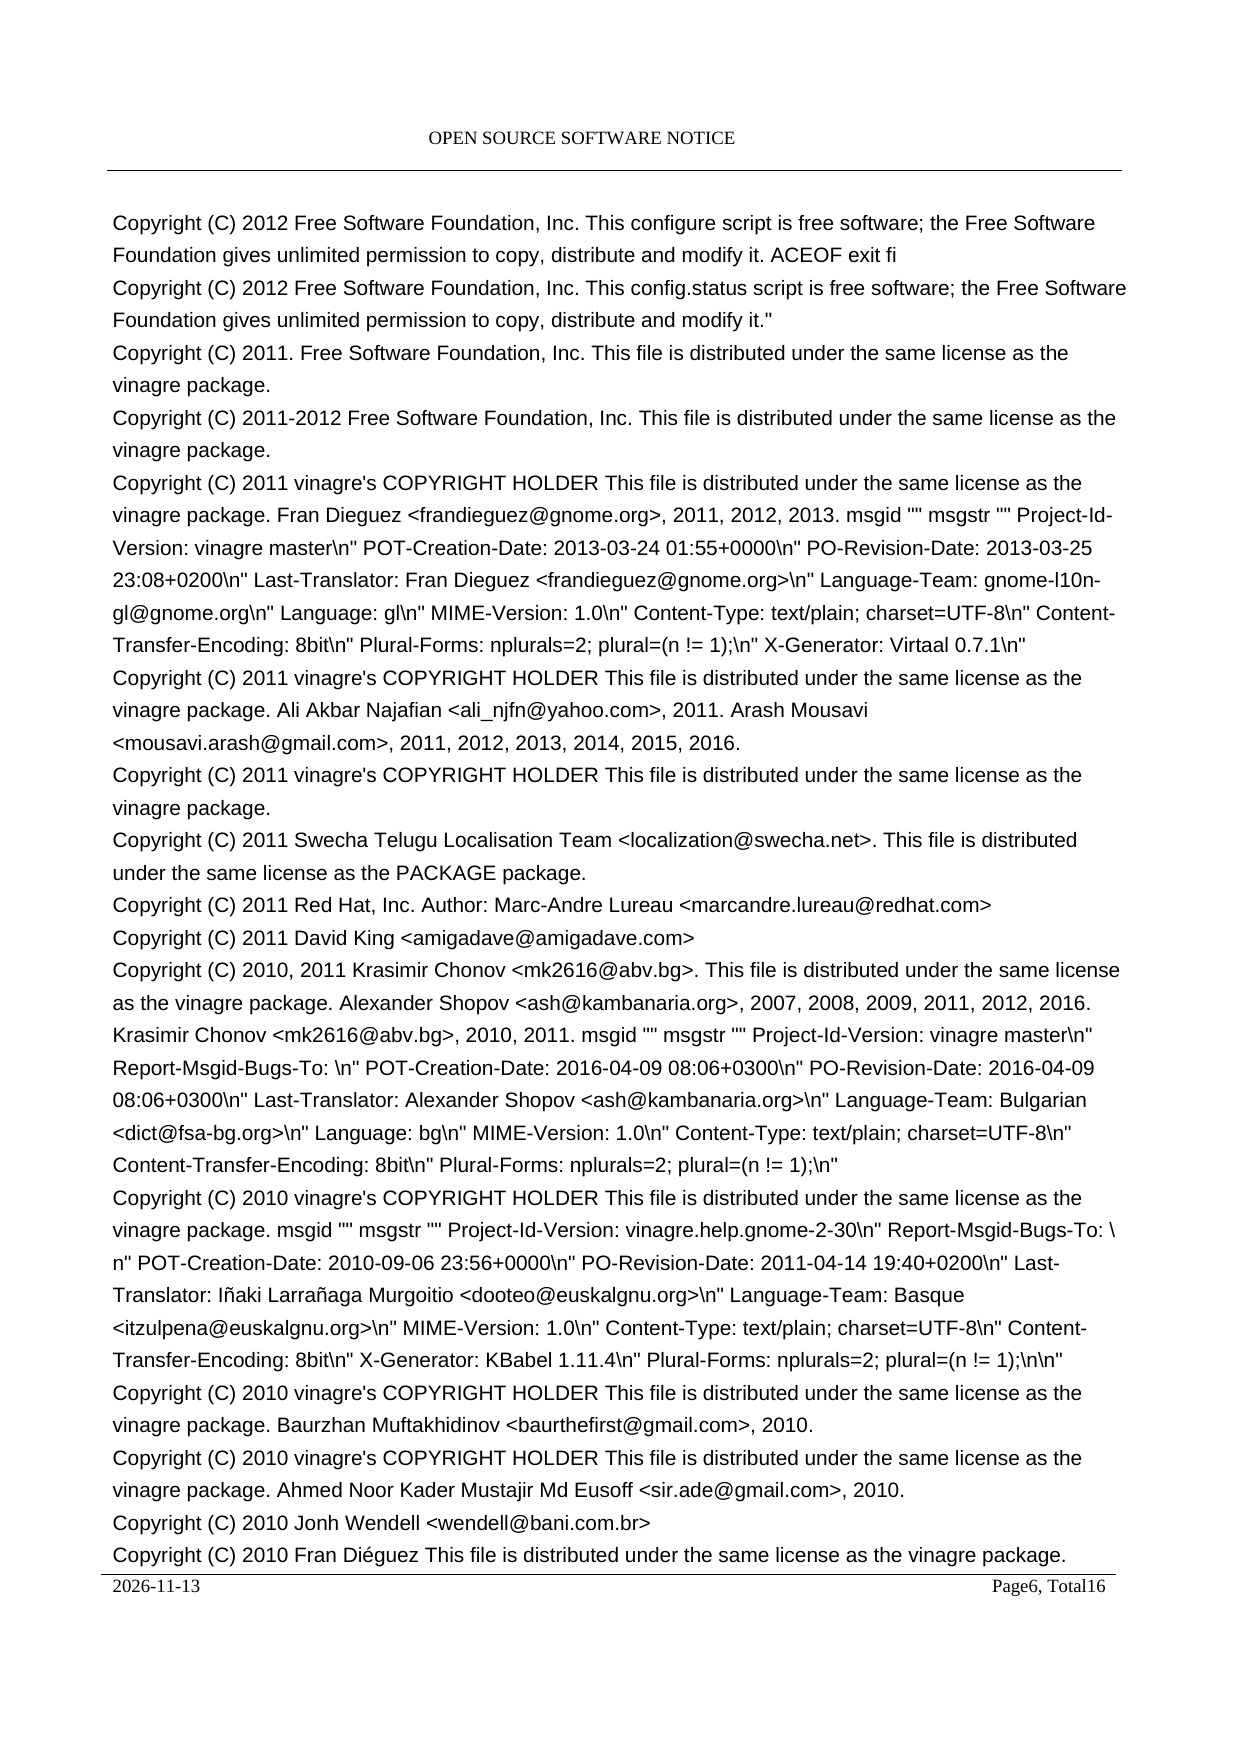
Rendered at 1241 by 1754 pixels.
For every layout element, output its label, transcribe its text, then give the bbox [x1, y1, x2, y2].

text Copyright (C) 2011 vinagre's COPYRIGHT HOLDER This file is distributed under the same license as the vinagre package. Fran Dieguez <frandieguez@gnome.org>, 2011, 2012, 2013. msgid "" msgstr "" Project-Id-Version: vinagre master\n" POT-Creation-Date: 2013-03-24 01:55+0000\n" PO-Revision-Date: 2013-03-25 23:08+0200\n" Last-Translator: Fran Dieguez <frandieguez@gnome.org>\n" Language-Team: gnome-l10n-gl@gnome.org\n" Language: gl\n" MIME-Version: 1.0\n" Content-Type: text/plain; charset=UTF-8\n" Content-Transfer-Encoding: 8bit\n" Plural-Forms: nplurals=2; plural=(n != 1);\n" X-Generator: Virtaal 0.7.1\n" [112, 466, 1128, 661]
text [112, 1539, 1128, 1571]
text Copyright (C) 2010, 2011 Krasimir Chonov <mk2616@abv.bg>. This file is distributed under the same license as the vinagre package. Alexander Shopov <ash@kambanaria.org>, 2007, 2008, 2009, 2011, 2012, 2016. Krasimir Chonov <mk2616@abv.bg>, 2010, 2011. msgid "" msgstr "" Project-Id-Version: vinagre master\n" Report-Msgid-Bugs-To: \n" POT-Creation-Date: 2016-04-09 08:06+0300\n" PO-Revision-Date: 2016-04-09 08:06+0300\n" Last-Translator: Alexander Shopov <ash@kambanaria.org>\n" Language-Team: Bulgarian <dict@fsa-bg.org>\n" Language: bg\n" MIME-Version: 1.0\n" Content-Type: text/plain; charset=UTF-8\n" Content-Transfer-Encoding: 8bit\n" Plural-Forms: nplurals=2; plural=(n != 1);\n" [112, 954, 1128, 1181]
text Copyright (C) 2010 vinagre's COPYRIGHT HOLDER This file is distributed under the same license as the vinagre package. Baurzhan Muftakhidinov <baurthefirst@gmail.com>, 2010. [112, 1376, 1128, 1441]
text Copyright (C) 2011 Swecha Telugu Localisation Team <localization@swecha.net>. This file is distributed under the same license as the PACKAGE package. [112, 824, 1128, 889]
text Copyright (C) 2011 vinagre's COPYRIGHT HOLDER This file is distributed under the same license as the vinagre package. [112, 759, 1128, 824]
text Copyright (C) 2010 Jonh Wendell <wendell@bani.com.br> [112, 1506, 1128, 1539]
text Copyright (C) 2012 Free Software Foundation, Inc. This configure script is free software; the Free Software Foundation gives unlimited permission to copy, distribute and modify it. ACEOF exit fi [112, 206, 1128, 271]
text Copyright (C) 2011 David King <amigadave@amigadave.com> [112, 921, 1128, 954]
text Copyright (C) 2010 vinagre's COPYRIGHT HOLDER This file is distributed under the same license as the vinagre package. Ahmed Noor Kader Mustajir Md Eusoff <sir.ade@gmail.com>, 2010. [112, 1441, 1128, 1506]
text Copyright (C) 2011-2012 Free Software Foundation, Inc. This file is distributed under the same license as the vinagre package. [112, 401, 1128, 466]
text Copyright (C) 2011 Red Hat, Inc. Author: Marc-Andre Lureau <marcandre.lureau@redhat.com> [112, 889, 1128, 921]
text Copyright (C) 2011. Free Software Foundation, Inc. This file is distributed under the same license as the vinagre package. [112, 336, 1128, 401]
text Copyright (C) 2012 Free Software Foundation, Inc. This config.status script is free software; the Free Software Foundation gives unlimited permission to copy, distribute and modify it." [112, 271, 1128, 336]
text Copyright (C) 2010 vinagre's COPYRIGHT HOLDER This file is distributed under the same license as the vinagre package. msgid "" msgstr "" Project-Id-Version: vinagre.help.gnome-2-30\n" Report-Msgid-Bugs-To: \n" POT-Creation-Date: 2010-09-06 23:56+0000\n" PO-Revision-Date: 2011-04-14 19:40+0200\n" Last-Translator: Iñaki Larrañaga Murgoitio <dooteo@euskalgnu.org>\n" Language-Team: Basque <itzulpena@euskalgnu.org>\n" MIME-Version: 1.0\n" Content-Type: text/plain; charset=UTF-8\n" Content-Transfer-Encoding: 8bit\n" X-Generator: KBabel 1.11.4\n" Plural-Forms: nplurals=2; plural=(n != 1);\n\n" [112, 1181, 1128, 1376]
text Copyright (C) 2011 vinagre's COPYRIGHT HOLDER This file is distributed under the same license as the vinagre package. Ali Akbar Najafian <ali_njfn@yahoo.com>, 2011. Arash Mousavi <mousavi.arash@gmail.com>, 2011, 2012, 2013, 2014, 2015, 2016. [112, 661, 1128, 759]
